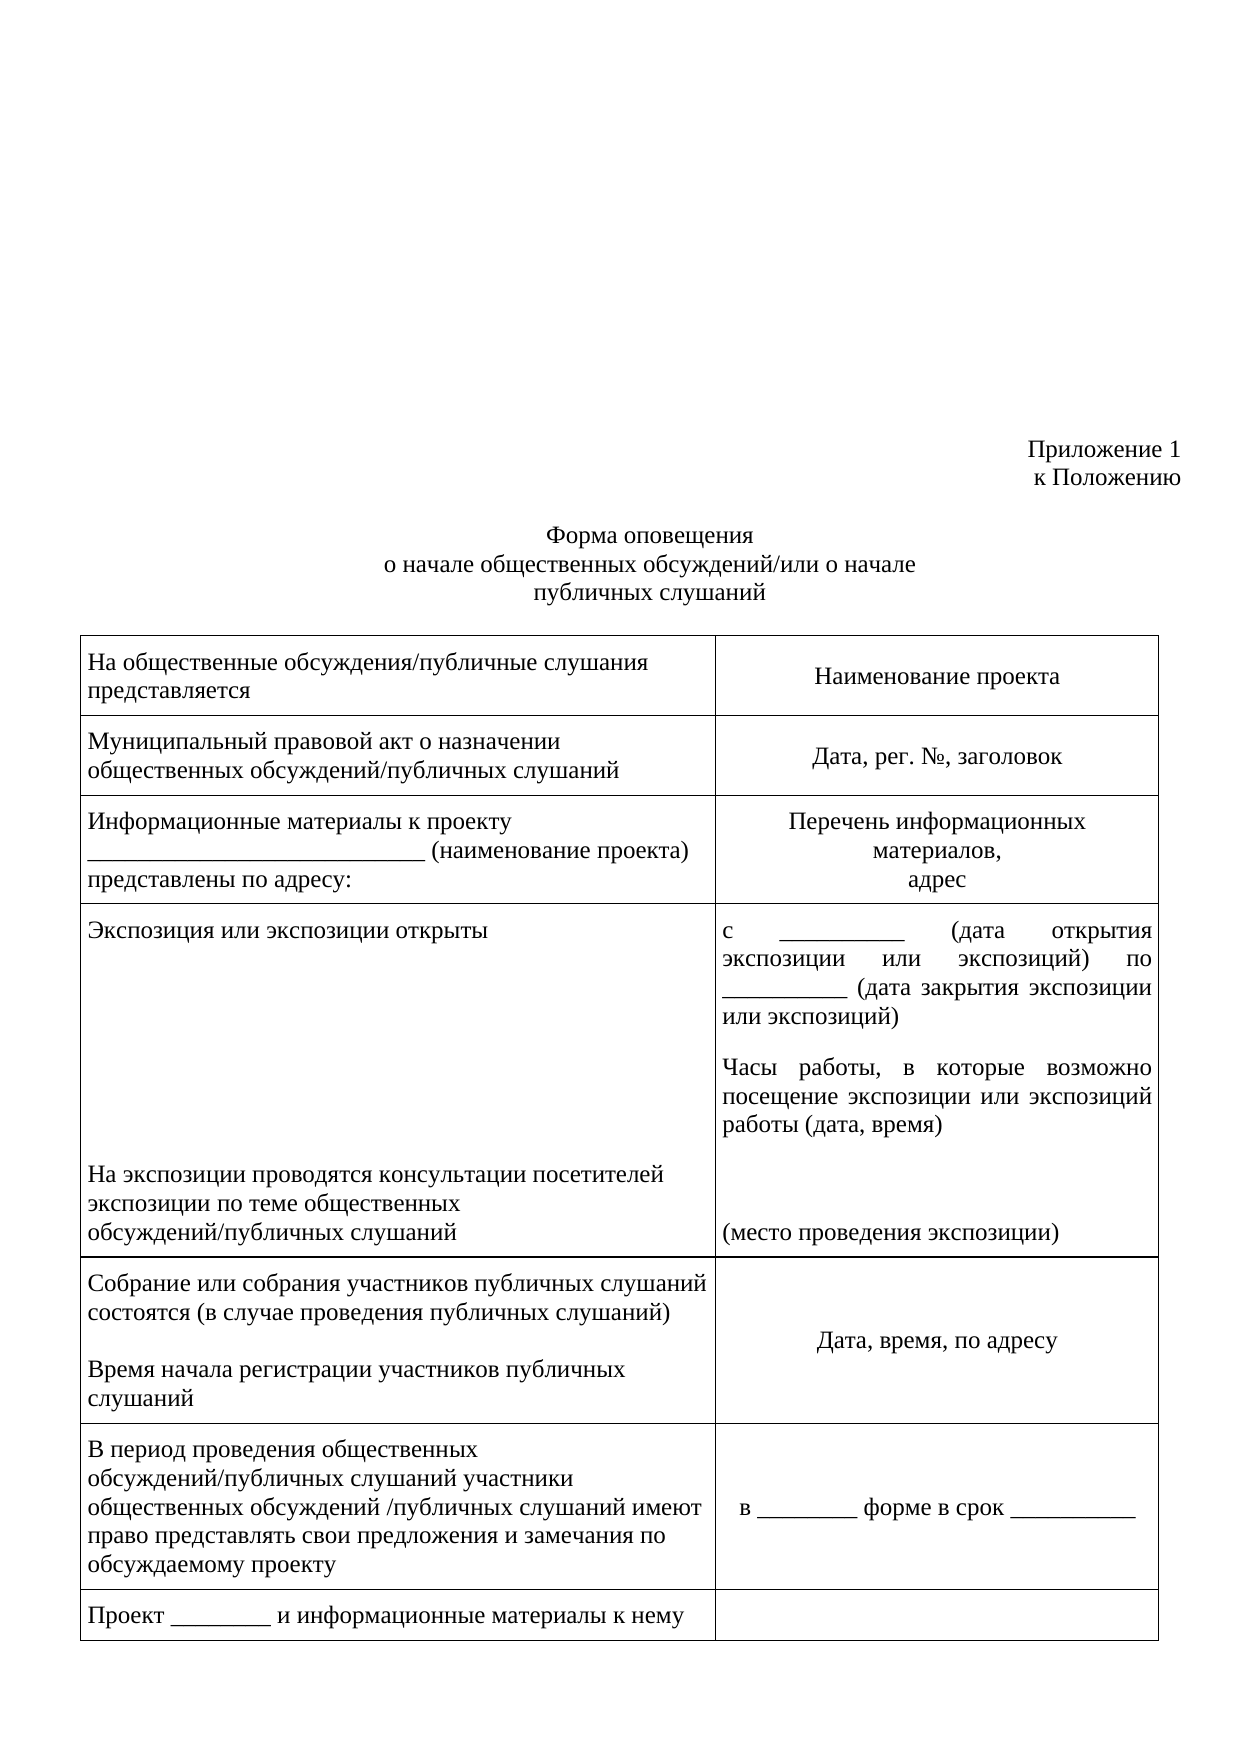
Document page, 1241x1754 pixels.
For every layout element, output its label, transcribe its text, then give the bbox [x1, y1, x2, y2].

table_cell Перечень информационных материалов, адрес [716, 796, 1158, 903]
table_cell Дата, время, по адресу [716, 1258, 1158, 1422]
table_cell [716, 1590, 1158, 1639]
table_cell На экспозиции проводятся консультации посетителей экспозиции по теме общественных обсуждений/публичных слушаний [81, 1149, 715, 1256]
text Приложение 1 [118, 434, 1181, 462]
table_cell В период проведения общественных обсуждений/публичных слушаний участники общественных обсуждений /публичных слушаний имеют право представлять свои предложения и замечания по обсуждаемому проекту [81, 1424, 715, 1588]
table_cell Экспозиция или экспозиции открыты [81, 904, 715, 1149]
table_cell Муниципальный правовой акт о назначении общественных обсуждений/публичных слушаний [81, 716, 715, 794]
table_header Наименование проекта [716, 636, 1158, 715]
table_cell Собрание или собрания участников публичных слушаний состоятся (в случае проведения публичных слушаний) Время начала регистрации участников публичных слушаний [81, 1258, 715, 1422]
text Форма оповещения [118, 520, 1181, 549]
table_cell Часы работы, в которые возможно посещение экспозиции или экспозиций работы (дата, время) [716, 1040, 1158, 1149]
table_cell с __________ (дата открытия экспозиции или экспозиций) по __________ (дата закрытия экспозиции или экспозиций) [716, 904, 1158, 1040]
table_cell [81, 1590, 715, 1639]
table_cell в ________ форме в срок __________ [716, 1424, 1158, 1588]
table_cell Дата, рег. №, заголовок [716, 716, 1158, 794]
text к Положению [118, 462, 1181, 491]
table_cell Информационные материалы к проекту ___________________________ (наименование проекта) представлены по адресу: [81, 796, 715, 903]
text публичных слушаний [118, 577, 1181, 606]
text о начале общественных обсуждений/или о начале [118, 549, 1181, 577]
table_cell (место проведения экспозиции) [716, 1149, 1158, 1256]
table_header На общественные обсуждения/публичные слушания представляется [81, 636, 715, 715]
